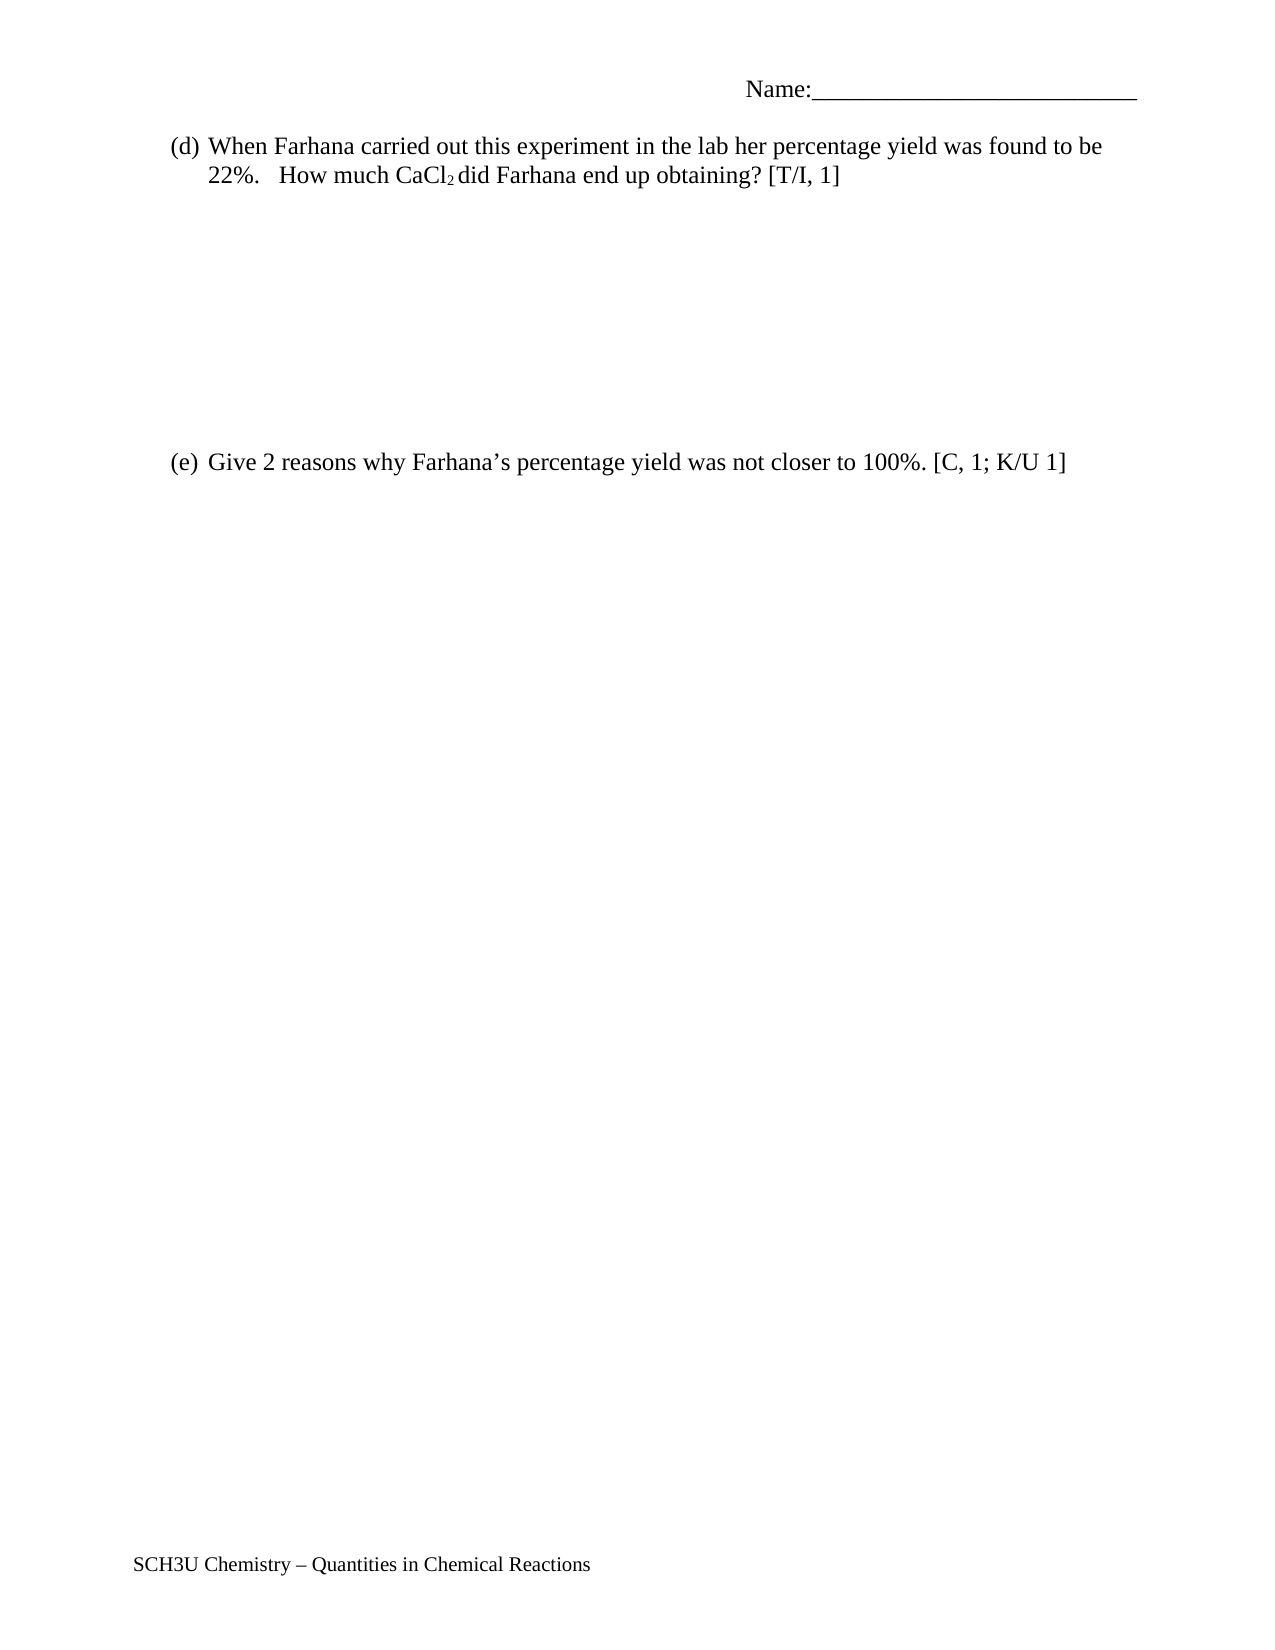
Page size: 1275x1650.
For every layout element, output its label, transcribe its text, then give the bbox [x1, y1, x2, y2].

list Give 2 reasons why Farhana’s percentage yield was not closer to 100%. [C, 1; K/U 1] [170, 447, 1137, 476]
list When Farhana carried out this experiment in the lab her percentage yield was found to be 22%. How much CaCl2 did Farhana end up obtaining? [T/I, 1] [170, 131, 1137, 189]
